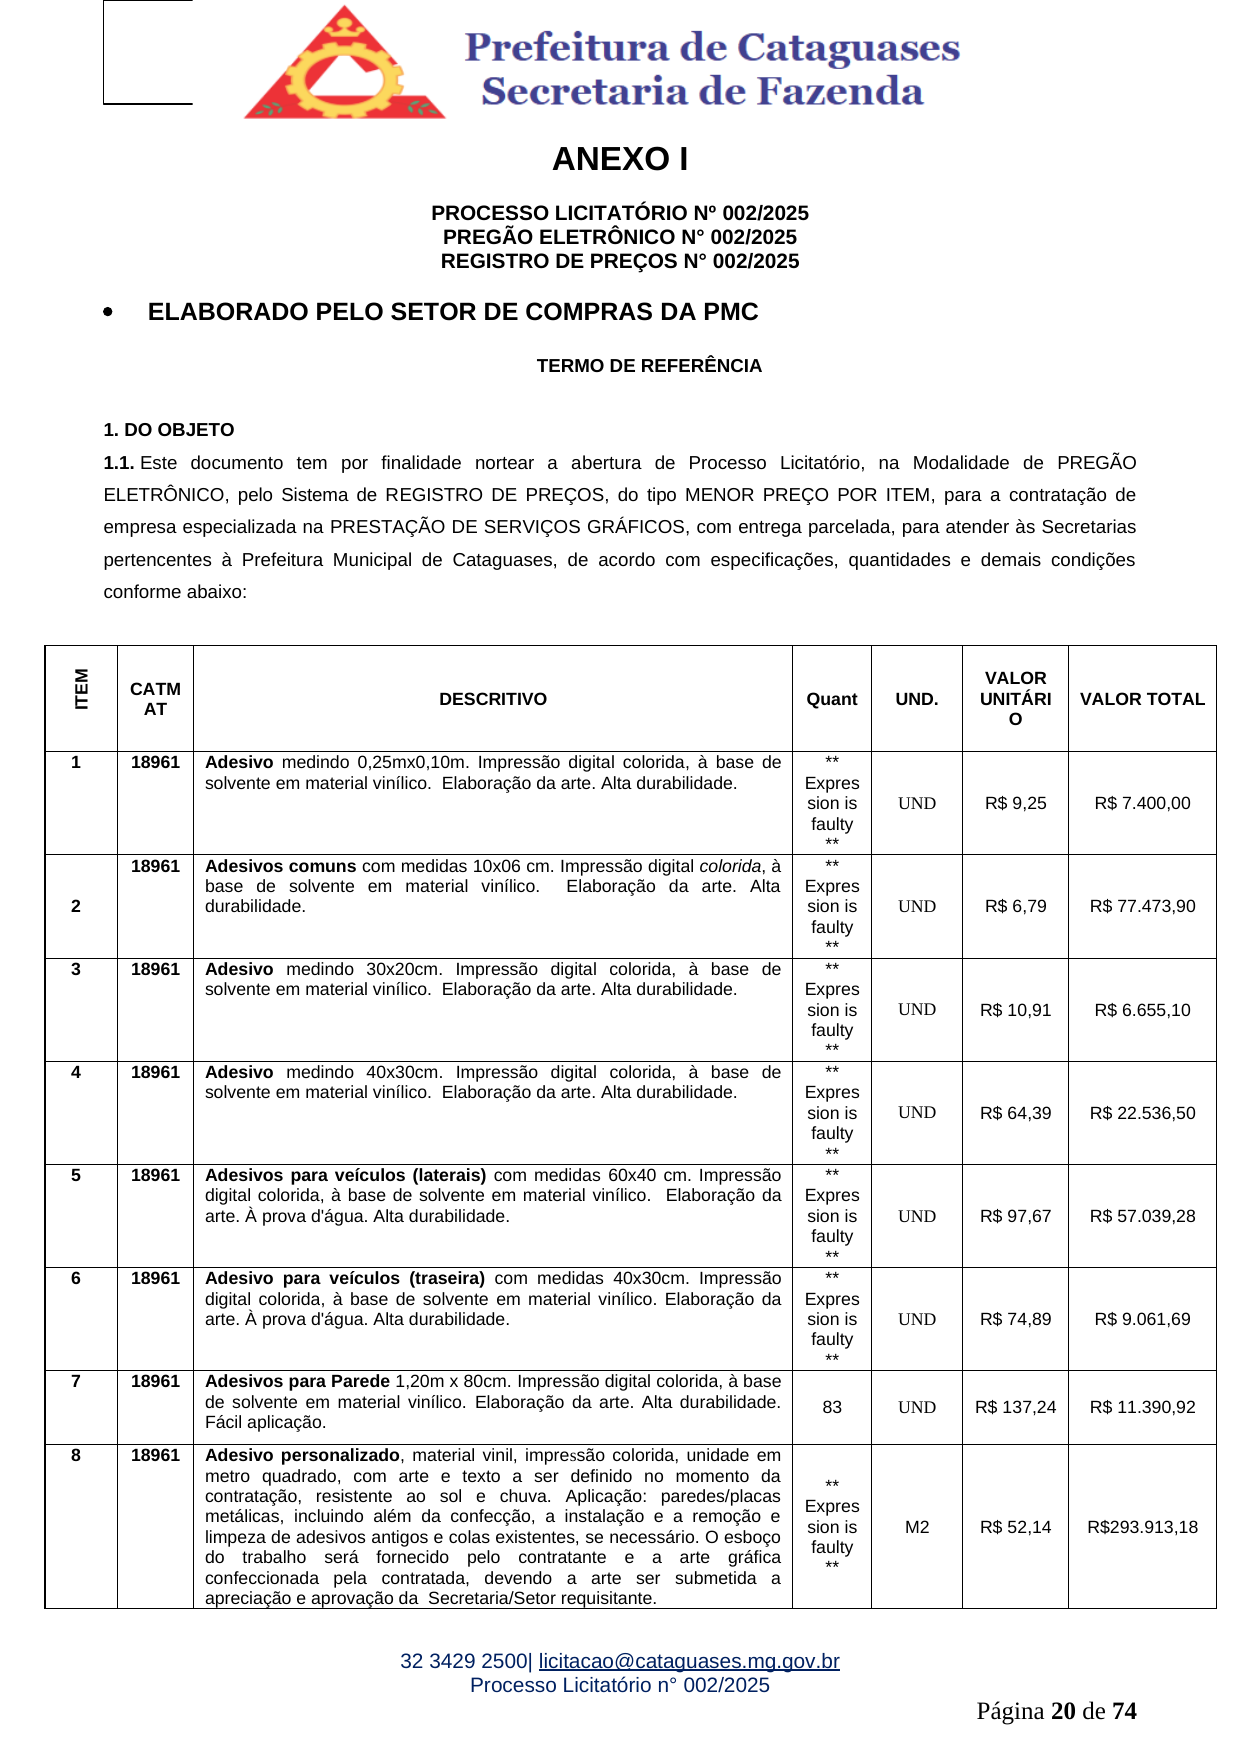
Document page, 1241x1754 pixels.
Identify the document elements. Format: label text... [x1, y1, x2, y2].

table_cell 11410 [793, 855, 871, 957]
text PROCESSO LICITATÓRIO Nº 002/2025 [103, 201, 1137, 225]
picture [192, 0, 1048, 139]
table_cell R$ 11.390,92 [1069, 1371, 1216, 1444]
table_cell R$ 64,39 [963, 1062, 1068, 1164]
table_header DESCRITIVO [194, 646, 792, 751]
table_cell R$ 77.473,90 [1069, 855, 1216, 957]
table_cell [46, 1445, 117, 1608]
table_cell 18961 [118, 1268, 193, 1370]
table_header ITEM [46, 646, 117, 751]
table_cell [46, 1371, 117, 1444]
table_cell 121 [793, 1268, 871, 1370]
table_cell 83 [793, 1371, 871, 1444]
table_cell Adesivo medindo 40x30cm. Impressão digital colorida, à base de solvente em material vinílico. Elaboração da arte. Alta durabilidade. [194, 1062, 792, 1164]
table_cell 350 [793, 1062, 871, 1164]
table_cell 610 [793, 959, 871, 1061]
table_cell UND [872, 959, 962, 1061]
table_cell 18961 [118, 959, 193, 1061]
table_cell R$ 74,89 [963, 1268, 1068, 1370]
list ELABORADO PELO SETOR DE COMPRAS DA PMC [103, 297, 1137, 326]
table_cell R$ 57.039,28 [1069, 1165, 1216, 1267]
table_cell Adesivo medindo 30x20cm. Impressão digital colorida, à base de solvente em material vinílico. Elaboração da arte. Alta durabilidade. [194, 959, 792, 1061]
table_cell [46, 1165, 117, 1267]
table_cell 18961 [118, 1445, 193, 1608]
table_cell 18961 [118, 1062, 193, 1164]
table_cell [46, 1268, 117, 1370]
table_cell Adesivos para veículos (laterais) com medidas 60x40 cm. Impressão digital colorida, à base de solvente em material vinílico. Elaboração da arte. À prova d'água. Alta durabilidade. [194, 1165, 792, 1267]
table_cell 5637 [793, 1445, 871, 1608]
table_cell [46, 959, 117, 1061]
table_cell M2 [872, 1445, 962, 1608]
table_cell R$ 97,67 [963, 1165, 1068, 1267]
text TERMO DE REFERÊNCIA [103, 354, 1137, 376]
table_header UND. [872, 646, 962, 751]
table_cell [46, 1062, 117, 1164]
table_cell [46, 752, 117, 854]
text ANEXO I [103, 139, 1137, 177]
table_cell R$ 9,25 [963, 752, 1068, 854]
table_cell UND [872, 752, 962, 854]
table_cell R$ 6,79 [963, 855, 1068, 957]
table_cell Adesivo medindo 0,25mx0,10m. Impressão digital colorida, à base de solvente em material vinílico. Elaboração da arte. Alta durabilidade. [194, 752, 792, 854]
table_cell R$293.913,18 [1069, 1445, 1216, 1608]
table_cell R$ 7.400,00 [1069, 752, 1216, 854]
table_cell UND [872, 1371, 962, 1444]
table_cell 18961 [118, 752, 193, 854]
table_header VALOR TOTAL [1069, 646, 1216, 751]
table_cell R$ 6.655,10 [1069, 959, 1216, 1061]
table_cell Adesivo para veículos (traseira) com medidas 40x30cm. Impressão digital colorida, à base de solvente em material vinílico. Elaboração da arte. À prova d'água. Alta durabilidade. [194, 1268, 792, 1370]
table_cell Adesivos para Parede 1,20m x 80cm. Impressão digital colorida, à base de solvente em material vinílico. Elaboração da arte. Alta durabilidade. Fácil aplicação. [194, 1371, 792, 1444]
table_header CATMAT [118, 646, 193, 751]
table_cell UND [872, 855, 962, 957]
table_cell R$ 52,14 [963, 1445, 1068, 1608]
table_cell 18961 [118, 1371, 193, 1444]
table_header Quant [793, 646, 871, 751]
table_cell R$ 10,91 [963, 959, 1068, 1061]
list Este documento tem por finalidade nortear a abertura de Processo Licitatório, na Modalidade de PREGÃO ELETRÔNICO, pelo Sistema de REGISTRO DE PREÇOS, do tipo MENOR PREÇO POR ITEM, para a contratação de empresa especializada na PRESTAÇÃO DE SERVIÇOS GRÁFICOS, com entrega parcelada, para atender às Secretarias pertencentes à Prefeitura Municipal de Cataguases, de acordo com especificações, quantidades e demais condições conforme abaixo: [103, 452, 1137, 602]
table_cell Adesivos comuns com medidas 10x06 cm. Impressão digital colorida, à base de solvente em material vinílico. Elaboração da arte. Alta durabilidade. [194, 855, 792, 957]
table_cell 584 [793, 1165, 871, 1267]
table_cell [46, 855, 117, 957]
table_cell R$ 9.061,69 [1069, 1268, 1216, 1370]
text REGISTRO DE PREÇOS N° 002/2025 [103, 249, 1137, 273]
table_cell UND [872, 1268, 962, 1370]
table_cell R$ 137,24 [963, 1371, 1068, 1444]
list DO OBJETO [103, 419, 1137, 441]
table_cell UND [872, 1062, 962, 1164]
table_cell Adesivo personalizado, material vinil, impressão colorida, unidade em metro quadrado, com arte e texto a ser definido no momento da contratação, resistente ao sol e chuva. Aplicação: paredes/placas metálicas, incluindo além da confecção, a instalação e a remoção e limpeza de adesivos antigos e colas existentes, se necessário. O esboço do trabalho será fornecido pelo contratante e a arte gráfica confeccionada pela contratada, devendo a arte ser submetida a apreciação e aprovação da Secretaria/Setor requisitante. [194, 1445, 792, 1608]
table_cell 18961 [118, 1165, 193, 1267]
table_header VALOR UNITÁRIO [963, 646, 1068, 751]
text PREGÃO ELETRÔNICO N° 002/2025 [103, 225, 1137, 249]
table_cell 800 [793, 752, 871, 854]
table_cell UND [872, 1165, 962, 1267]
table_cell R$ 22.536,50 [1069, 1062, 1216, 1164]
table_cell 18961 [118, 855, 193, 957]
